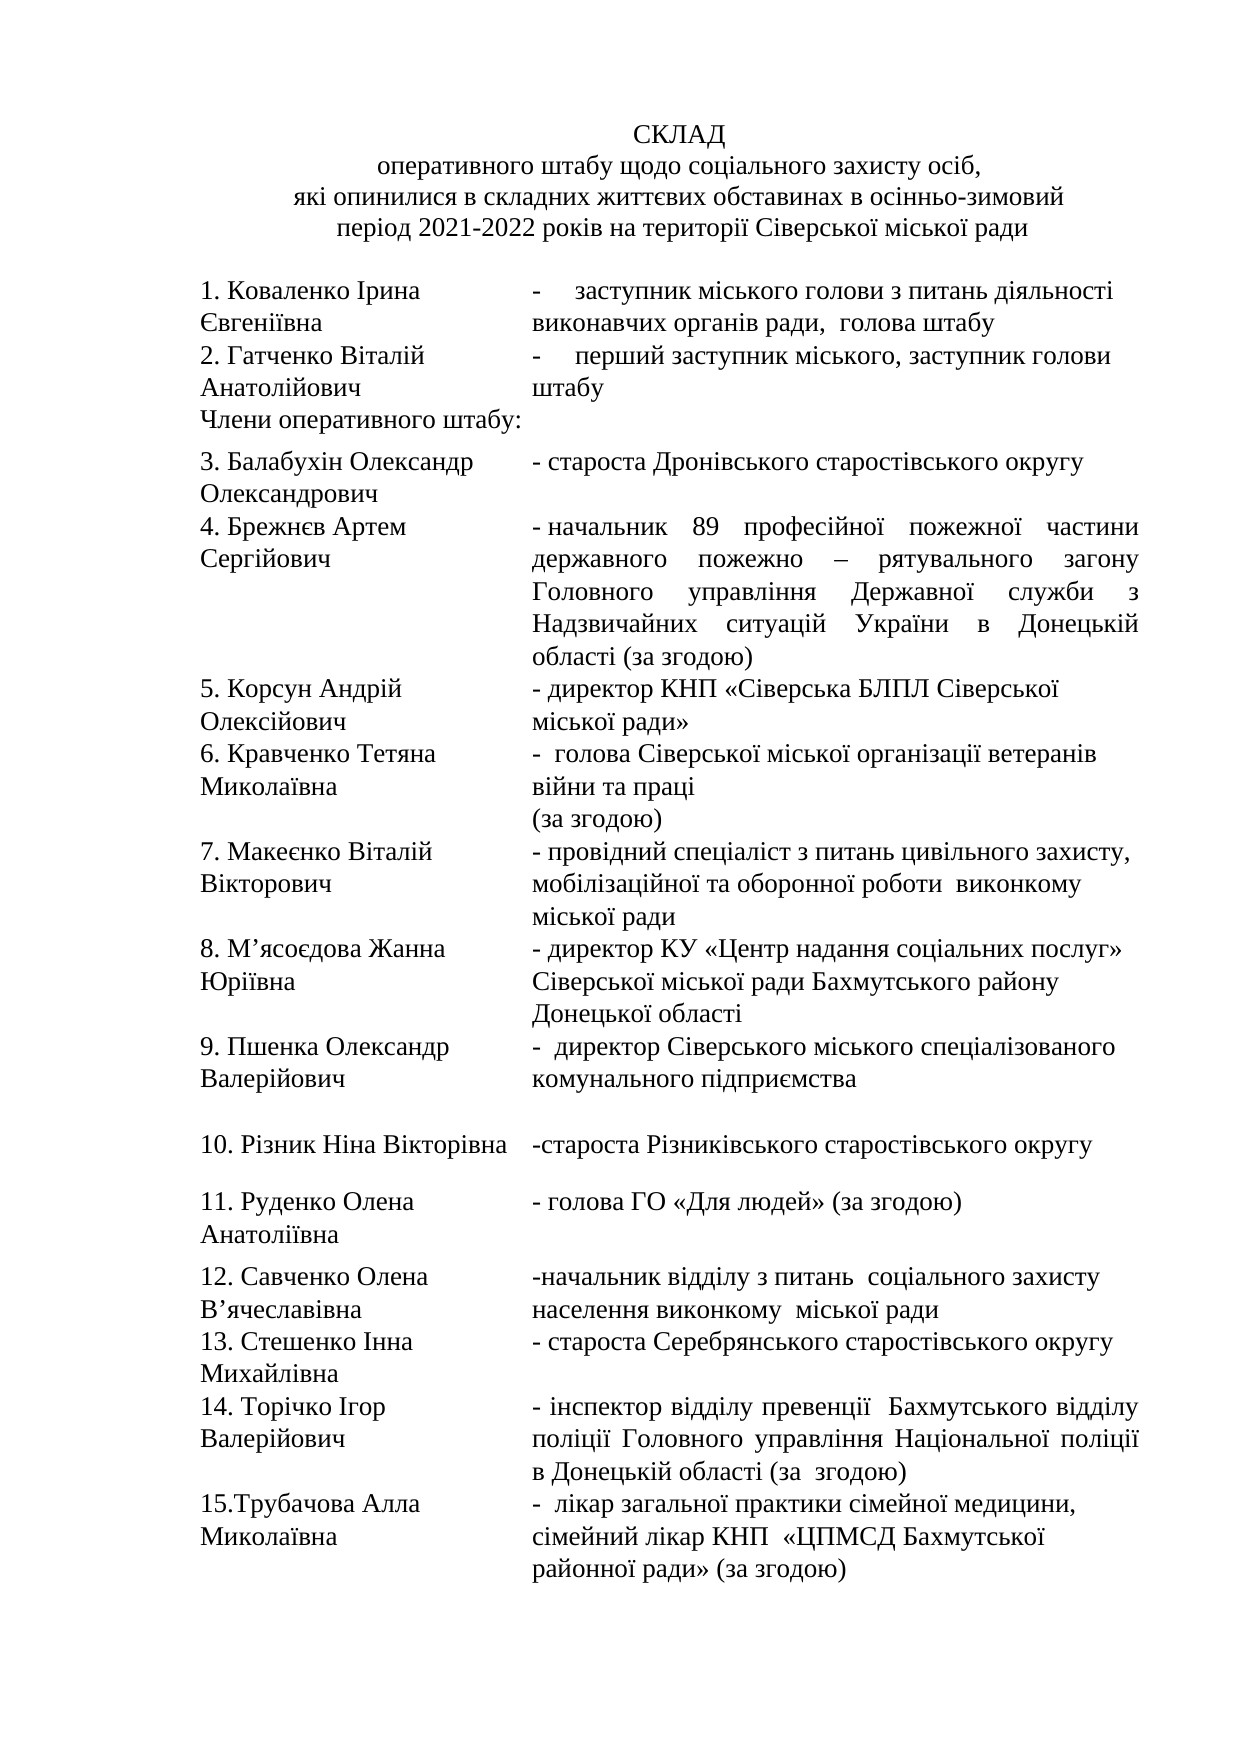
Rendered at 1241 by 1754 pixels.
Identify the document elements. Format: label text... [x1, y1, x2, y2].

table_cell - директор КНП «Сіверська БЛПЛ Сіверської міської ради» [521, 673, 1151, 737]
text які опинилися в складних життєвих обставинах в осінньо-зимовий [177, 180, 1181, 212]
table_cell - лікар загальної практики сімейної медицини, сімейний лікар КНП «ЦПМСД Бахмутської районної ради» (за згодою) [521, 1488, 1151, 1585]
text оперативного штабу щодо соціального захисту осіб, [177, 149, 1181, 180]
table_header 1. Коваленко Ірина Євгеніївна [189, 274, 521, 339]
table_cell 10. Різник Ніна Вікторівна [189, 1128, 521, 1186]
table_cell - директор КУ «Центр надання соціальних послуг» Сіверської міської ради Бахмутського району Донецької області [521, 933, 1151, 1030]
table_cell - начальник 89 професійної пожежної частини державного пожежно – рятувального загону Головного управління Державної служби з Надзвичайних ситуацій України в Донецькій області (за згодою) [521, 510, 1151, 672]
table_cell 3. Балабухін Олександр Олександрович [189, 445, 521, 510]
table_cell 2. Гатченко Віталій Анатолійович [189, 339, 521, 404]
table_cell 11. Руденко Олена Анатоліївна [189, 1186, 521, 1260]
table_header - заступник міського голови з питань діяльності виконавчих органів ради, голова штабу [521, 274, 1151, 339]
table_cell - голова Сіверської міської організації ветеранів війни та праці (за згодою) [521, 738, 1151, 835]
table_cell 13. Стешенко Інна Михайлівна [189, 1325, 521, 1390]
table_cell - староста Серебрянського старостівського округу [521, 1325, 1151, 1390]
table_cell 15.Трубачова Алла Миколаївна [189, 1488, 521, 1585]
table_cell -староста Різниківського старостівського округу [521, 1128, 1151, 1186]
table_cell - староста Дронівського старостівського округу [521, 445, 1151, 510]
table_cell 4. Брежнєв Артем Сергійович [189, 510, 521, 672]
table_cell Члени оперативного штабу: [189, 404, 1151, 445]
text період 2021-2022 років на території Сіверської міської ради [177, 212, 1181, 243]
table_cell 5. Корсун Андрій Олексійович [189, 673, 521, 737]
table_cell 12. Савченко Олена В’ячеславівна [189, 1260, 521, 1325]
table_cell - провідний спеціаліст з питань цивільного захисту, мобілізаційної та оборонної роботи виконкому міської ради [521, 835, 1151, 932]
table_cell 8. М’ясоєдова Жанна Юріївна [189, 933, 521, 1030]
table_cell - перший заступник міського, заступник голови штабу [521, 339, 1151, 404]
table_cell -начальник відділу з питань соціального захисту населення виконкому міської ради [521, 1260, 1151, 1325]
table_cell - інспектор відділу превенції Бахмутського відділу поліції Головного управління Національної поліції в Донецькій області (за згодою) [521, 1390, 1151, 1487]
text СКЛАД [177, 118, 1181, 149]
table_cell - директор Сіверського міського спеціалізованого комунального підприємства [521, 1030, 1151, 1128]
table_cell 6. Кравченко Тетяна Миколаївна [189, 738, 521, 835]
table_cell 9. Пшенка Олександр Валерійович [189, 1030, 521, 1128]
table_cell - голова ГО «Для людей» (за згодою) [521, 1186, 1151, 1260]
table_cell 7. Макеєнко Віталій Вікторович [189, 835, 521, 932]
table_cell 14. Торічко Ігор Валерійович [189, 1390, 521, 1487]
